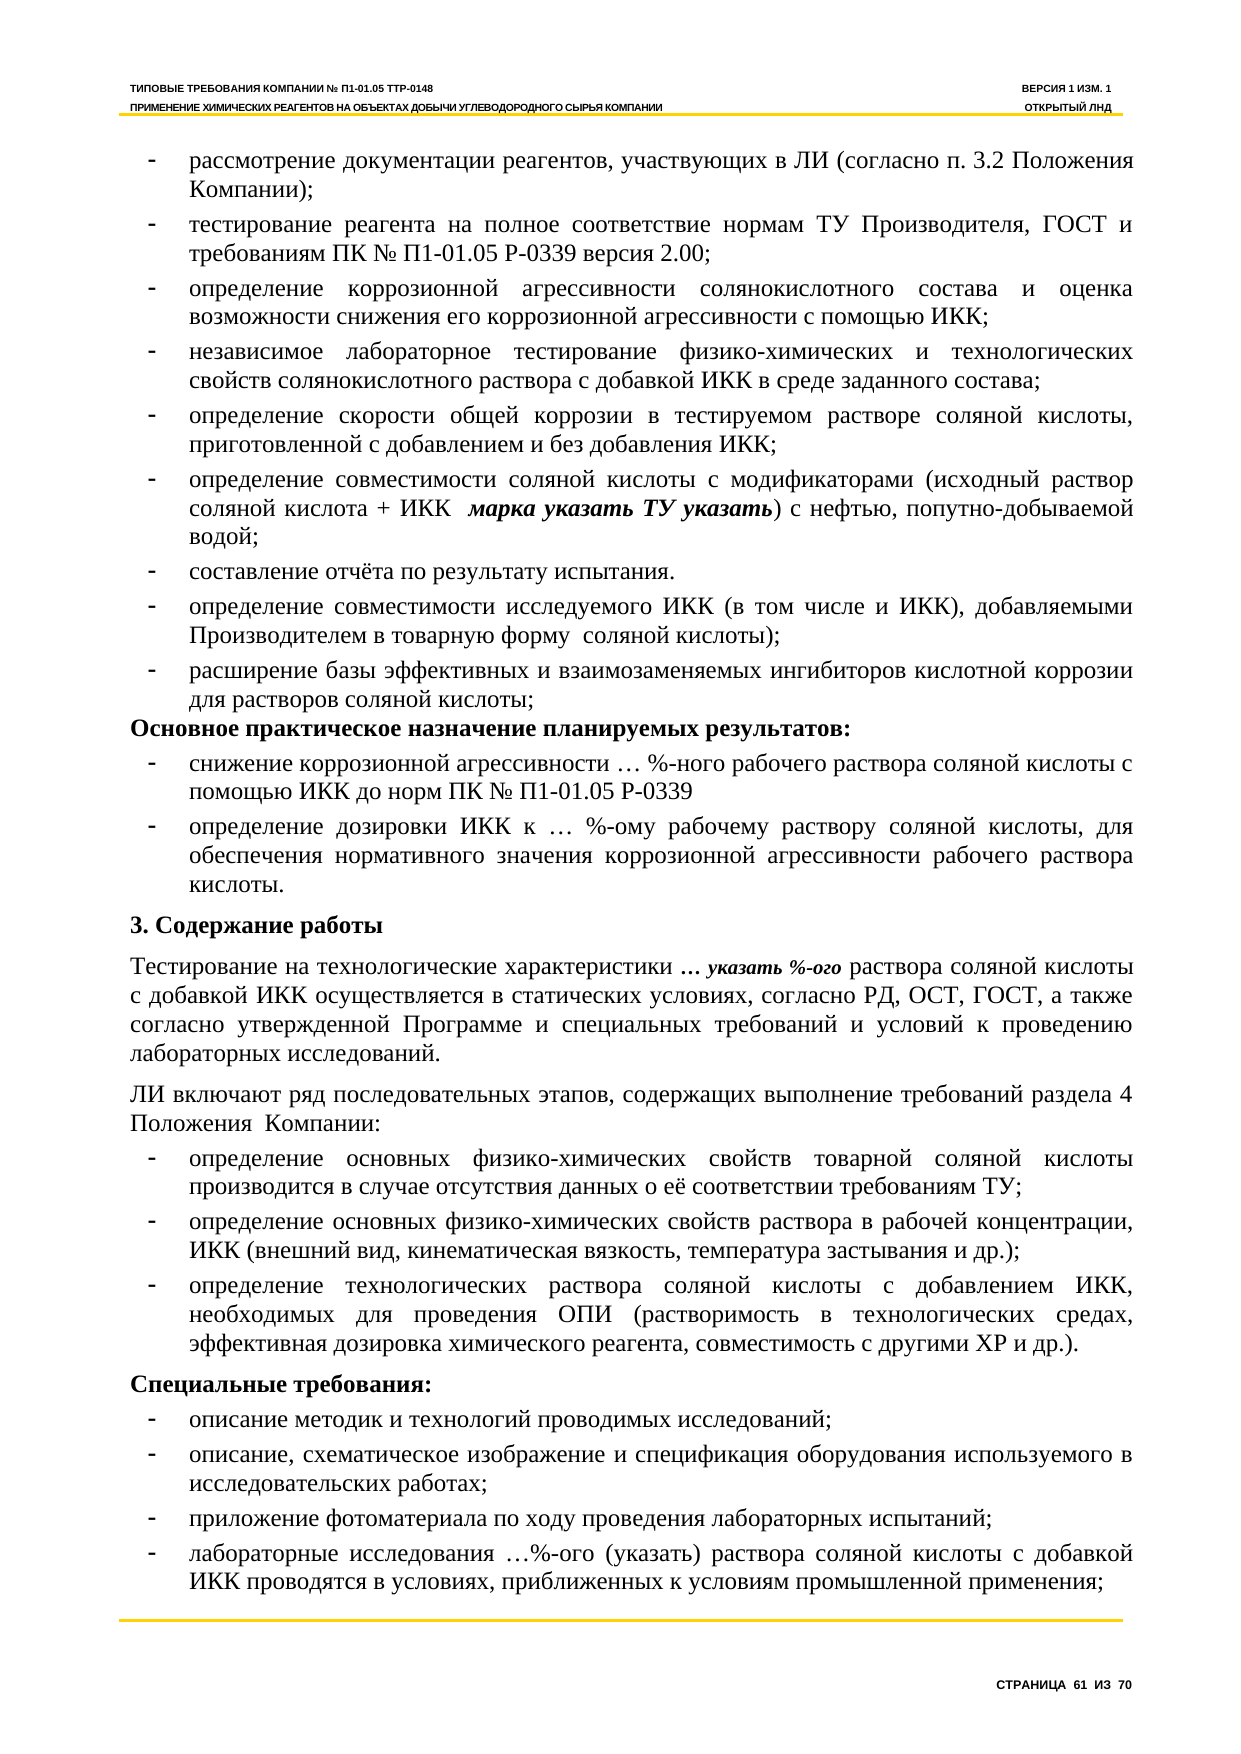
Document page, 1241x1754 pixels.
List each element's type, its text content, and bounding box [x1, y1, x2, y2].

list определение технологических раствора соляной кислоты с добавлением ИКК, необходимых для проведения ОПИ (растворимость в технологических средах, эффективная дозировка химического реагента, совместимость с другими ХР и др.). [148, 1270, 1134, 1356]
list описание, схематическое изображение и спецификация оборудования используемого в исследовательских работах; [148, 1439, 1134, 1496]
list расширение базы эффективных и взаимозаменяемых ингибиторов кислотной коррозии для растворов соляной кислоты; [148, 655, 1134, 713]
list определение совместимости исследуемого ИКК (в том числе и ИКК), добавляемыми Производителем в товарную форму соляной кислоты); [148, 591, 1134, 649]
list определение совместимости соляной кислоты с модификаторами (исходный раствор соляной кислота + ИКК марка указать ТУ указать) с нефтью, попутно-добываемой водой; [148, 464, 1134, 550]
list приложение фотоматериала по ходу проведения лабораторных испытаний; [148, 1503, 1134, 1531]
text ЛИ включают ряд последовательных этапов, содержащих выполнение требований раздела 4 Положения Компании: [130, 1079, 1134, 1136]
list снижение коррозионной агрессивности … %-ного рабочего раствора соляной кислоты с помощью ИКК до норм ПК № П1-01.05 Р-0339 [148, 748, 1134, 805]
list независимое лабораторное тестирование физико-химических и технологических свойств солянокислотного раствора с добавкой ИКК в среде заданного состава; [148, 336, 1134, 394]
list составление отчёта по результату испытания. [148, 556, 1134, 585]
text Специальные требования: [130, 1369, 1134, 1398]
list определение коррозионной агрессивности солянокислотного состава и оценка возможности снижения его коррозионной агрессивности с помощью ИКК; [148, 273, 1134, 330]
list определение дозировки ИКК к … %-ому рабочему раствору соляной кислоты, для обеспечения нормативного значения коррозионной агрессивности рабочего раствора кислоты. [148, 811, 1134, 898]
list определение скорости общей коррозии в тестируемом растворе соляной кислоты, приготовленной с добавлением и без добавления ИКК; [148, 400, 1134, 458]
list рассмотрение документации реагентов, участвующих в ЛИ (согласно п. 3.2 Положения Компании); [148, 145, 1134, 203]
list определение основных физико-химических свойств товарной соляной кислоты производится в случае отсутствия данных о её соответствии требованиям ТУ; [148, 1143, 1134, 1200]
text 3. Содержание работы [130, 910, 1134, 939]
list определение основных физико-химических свойств раствора в рабочей концентрации, ИКК (внешний вид, кинематическая вязкость, температура застывания и др.); [148, 1206, 1134, 1264]
text Основное практическое назначение планируемых результатов: [130, 713, 1134, 741]
list тестирование реагента на полное соответствие нормам ТУ Производителя, ГОСТ и требованиям ПК № П1-01.05 Р-0339 версия 2.00; [148, 209, 1134, 266]
text Тестирование на технологические характеристики … указать %-ого раствора соляной кислоты с добавкой ИКК осуществляется в статических условиях, согласно РД, ОСТ, ГОСТ, а также согласно утвержденной Программе и специальных требований и условий к проведению лабораторных исследований. [130, 951, 1134, 1066]
list лабораторные исследования …%-ого (указать) раствора соляной кислоты с добавкой ИКК проводятся в условиях, приближенных к условиям промышленной применения; [148, 1538, 1134, 1595]
list описание методик и технологий проводимых исследований; [148, 1404, 1134, 1433]
